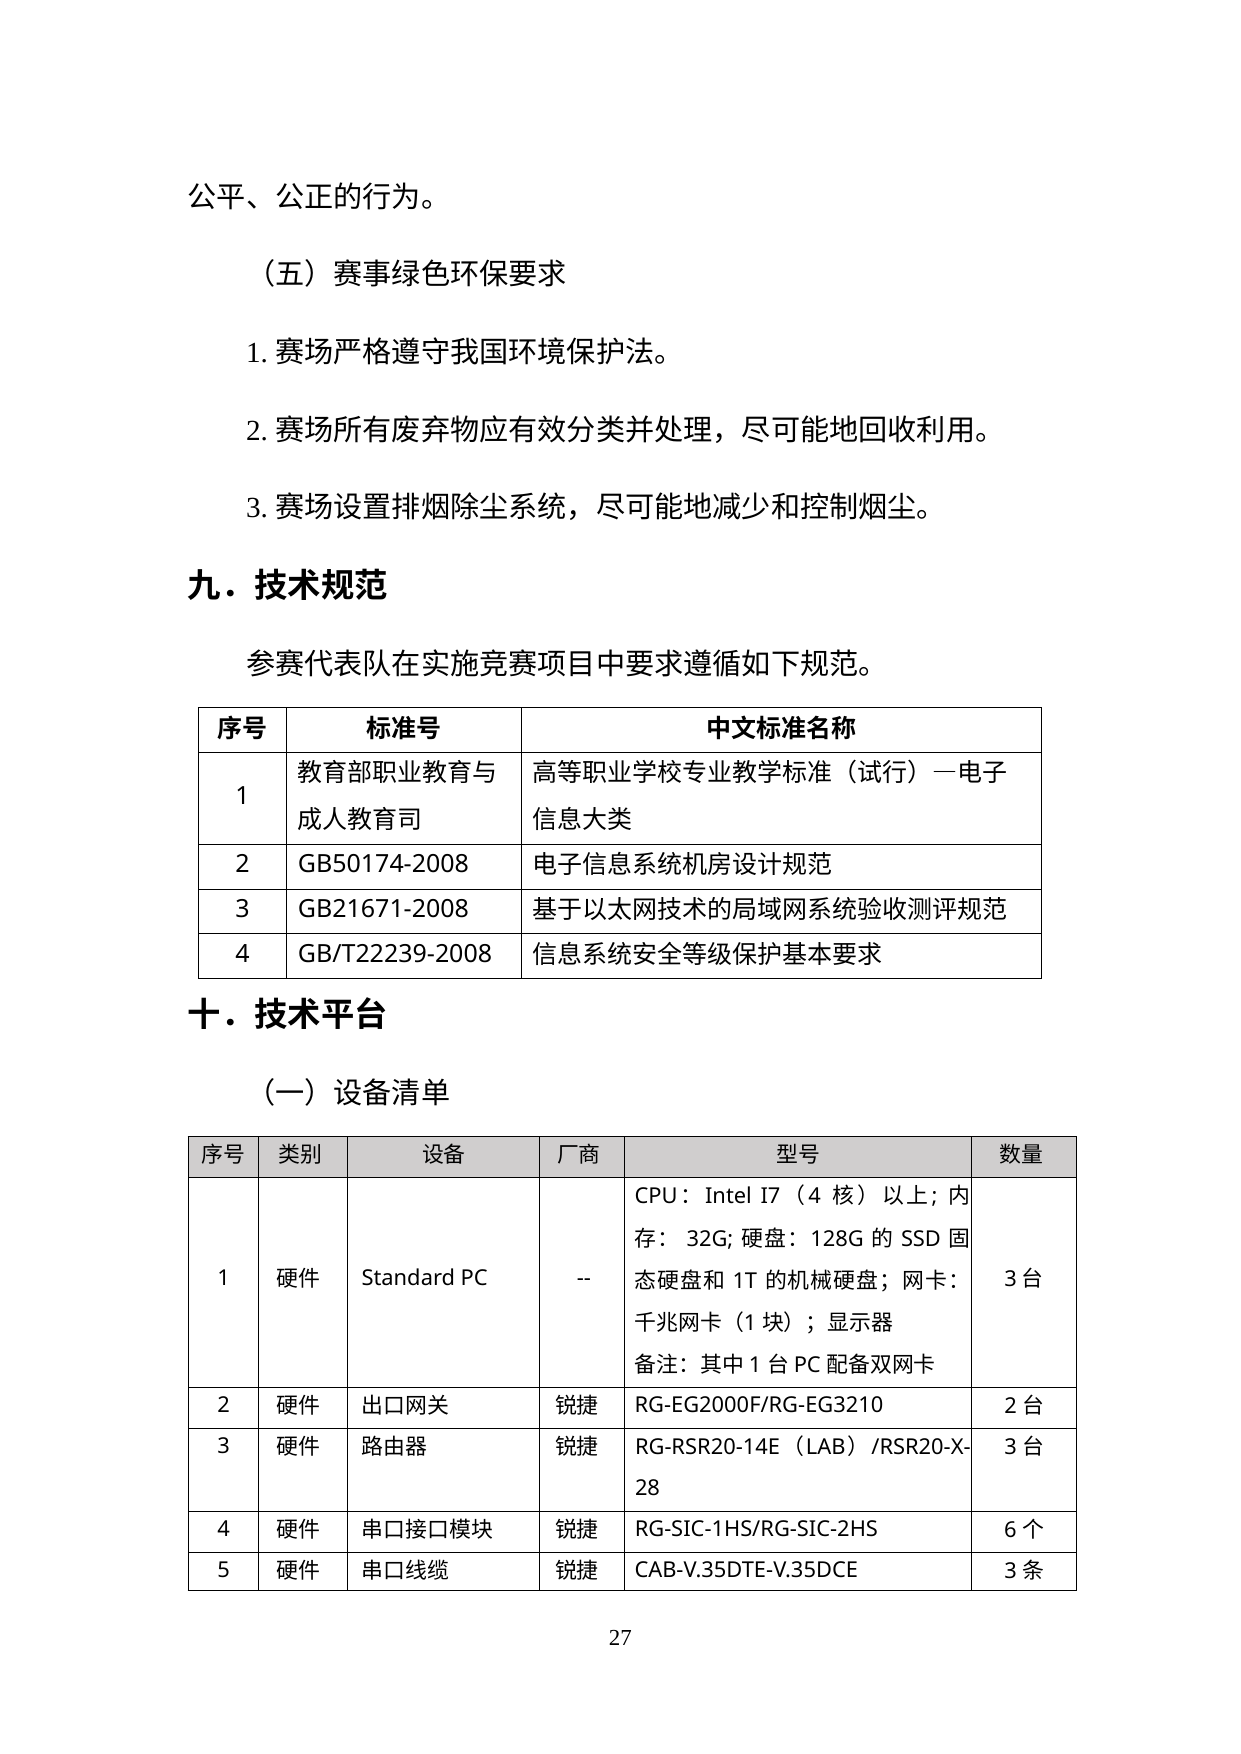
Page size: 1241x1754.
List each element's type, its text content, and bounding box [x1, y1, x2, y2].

text 1. 赛场严格遵守我国环境保护法。 [187, 317, 1053, 382]
table_cell 电子信息系统机房设计规范 [522, 845, 1041, 888]
table_cell CPU：Intel I7（4 核）以上; 内存： 32G; 硬盘：128G 的 SSD 固态硬盘和 1T 的机械硬盘；网卡： 千兆网卡（1 块）；显示器 备注：其中 1 台 PC 配备双网卡 [625, 1178, 971, 1387]
table_cell 硬件 [259, 1512, 347, 1552]
table_cell 硬件 [259, 1553, 347, 1589]
table_cell GB/T22239-2008 [287, 934, 521, 978]
table_cell 2 台 [972, 1388, 1076, 1428]
table_cell 3 [189, 1429, 258, 1511]
text 参赛代表队在实施竞赛项目中要求遵循如下规范。 [187, 629, 1053, 694]
table_cell 锐捷 [540, 1429, 624, 1511]
table_header 类别 [259, 1137, 347, 1177]
table_cell 信息系统安全等级保护基本要求 [522, 934, 1041, 978]
table_cell -- [540, 1178, 624, 1387]
table_cell 串口线缆 [348, 1553, 539, 1589]
table_cell RG-RSR20-14E（LAB）/RSR20-X-28 [625, 1429, 971, 1511]
table_cell 高等职业学校专业教学标准（试行）—电子信息大类 [522, 753, 1041, 844]
table_cell 硬件 [259, 1388, 347, 1428]
table_cell 硬件 [259, 1429, 347, 1511]
table_cell 基于以太网技术的局域网系统验收测评规范 [522, 890, 1041, 933]
table_header 标准号 [287, 708, 521, 752]
table_cell 教育部职业教育与成人教育司 [287, 753, 521, 844]
table_header 型号 [625, 1137, 971, 1177]
table_cell RG-SIC-1HS/RG-SIC-2HS [625, 1512, 971, 1552]
table_cell RG-EG2000F/RG-EG3210 [625, 1388, 971, 1428]
table_cell 1 [189, 1178, 258, 1387]
table_cell 锐捷 [540, 1512, 624, 1552]
table_header 数量 [972, 1137, 1076, 1177]
table_cell 路由器 [348, 1429, 539, 1511]
table_cell 4 [199, 934, 286, 978]
subtitle 九．技术规范 [187, 550, 1053, 615]
table_cell 串口接口模块 [348, 1512, 539, 1552]
table_cell 3台 [972, 1178, 1076, 1387]
table_cell 出口网关 [348, 1388, 539, 1428]
table_header 设备 [348, 1137, 539, 1177]
text （五）赛事绿色环保要求 [187, 239, 1053, 304]
table_cell GB21671-2008 [287, 890, 521, 933]
table_header 序号 [199, 708, 286, 752]
table_cell Standard PC [348, 1178, 539, 1387]
text （一）设备清单 [187, 1058, 1053, 1123]
table_cell 3 [199, 890, 286, 933]
table_cell 锐捷 [540, 1553, 624, 1589]
table_cell 3 台 [972, 1429, 1076, 1511]
table_header 厂商 [540, 1137, 624, 1177]
table_cell 2 [199, 845, 286, 888]
text 2. 赛场所有废弃物应有效分类并处理，尽可能地回收利用。 [187, 395, 1053, 460]
table_cell 6 个 [972, 1512, 1076, 1552]
table_header 序号 [189, 1137, 258, 1177]
table_cell GB50174-2008 [287, 845, 521, 888]
table_cell 1 [199, 753, 286, 844]
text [187, 162, 1053, 227]
text 3. 赛场设置排烟除尘系统，尽可能地减少和控制烟尘。 [187, 472, 1053, 537]
table_cell 硬件 [259, 1178, 347, 1387]
table_cell 锐捷 [540, 1388, 624, 1428]
table_cell 4 [189, 1512, 258, 1552]
table_cell 2 [189, 1388, 258, 1428]
subtitle 十．技术平台 [187, 979, 1053, 1044]
table_cell 3 条 [972, 1553, 1076, 1589]
table_cell CAB-V.35DTE-V.35DCE [625, 1553, 971, 1589]
table_cell 5 [189, 1553, 258, 1589]
table_header 中文标准名称 [522, 708, 1041, 752]
